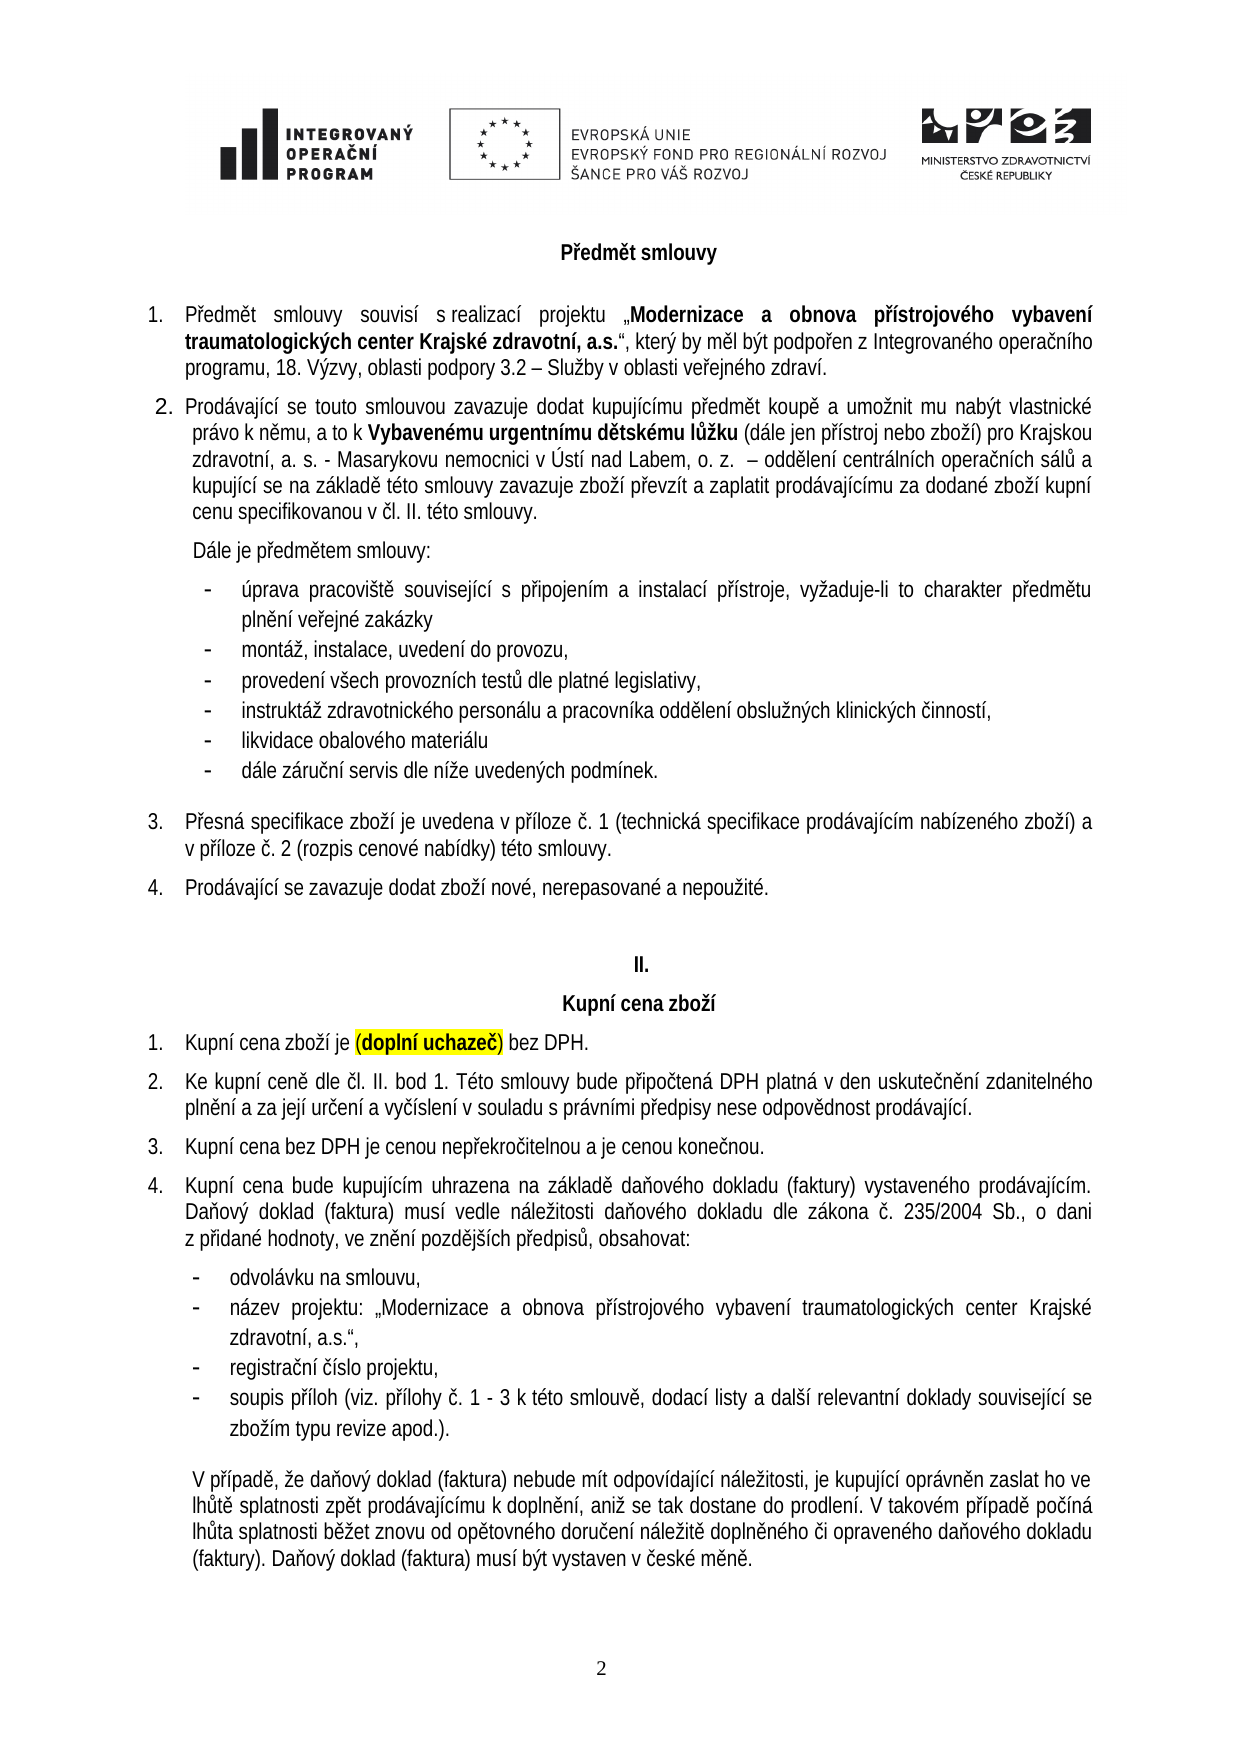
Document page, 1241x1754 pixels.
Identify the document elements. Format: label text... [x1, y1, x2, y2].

text V případě, že daňový doklad (faktura) nebude mít odpovídající náležitosti, je kupující oprávněn zaslat ho ve lhůtě splatnosti zpět prodávajícímu k doplnění, aniž se tak dostane do prodlení. V takovém případě počíná lhůta splatnosti běžet znovu od opětovného doručení náležitě doplněného či opraveného daňového dokladu (faktury). Daňový doklad (faktura) musí být vystaven v české měně. [192, 1466, 1093, 1571]
list Kupní cena zboží je (doplní uchazeč) bez DPH. [503, 1029, 1093, 1055]
list provedení všech provozních testů dle platné legislativy, [204, 667, 1093, 693]
list Ke kupní ceně dle čl. II. bod 1. Této smlouvy bude připočtená DPH platná v den uskutečnění zdanitelného plnění a za její určení a vyčíslení v souladu s právními předpisy nese odpovědnost prodávající. [148, 1068, 1093, 1121]
list montáž, instalace, uvedení do provozu, [204, 636, 1093, 663]
list odvolávku na smlouvu, [192, 1263, 1093, 1290]
list registrační číslo projektu, [192, 1354, 1093, 1380]
text II. [185, 951, 1093, 978]
list likvidace obalového materiálu [204, 727, 1093, 753]
subtitle Předmět smlouvy [185, 238, 1093, 265]
text Dále je předmětem smlouvy: [161, 537, 1093, 563]
list Kupní cena zboží je (doplní uchazeč) bez DPH. [148, 1029, 355, 1055]
list dále záruční servis dle níže uvedených podmínek. [204, 757, 1093, 784]
list Kupní cena bude kupujícím uhrazena na základě daňového dokladu (faktury) vystaveného prodávajícím. Daňový doklad (faktura) musí vedle náležitosti daňového dokladu dle zákona č. 235/2004 Sb., o dani z přidané hodnoty, ve znění pozdějších předpisů, obsahovat: [148, 1172, 1093, 1251]
list Prodávající se touto smlouvou zavazuje dodat kupujícímu předmět koupě a umožnit mu nabýt vlastnické právo k němu, a to k Vybavenému urgentnímu dětskému lůžku (dále jen přístroj nebo zboží) pro Krajskou zdravotní, a. s. - Masarykovu nemocnici v Ústí nad Labem, o. z. – oddělení centrálních operačních sálů a kupující se na základě této smlouvy zavazuje zboží převzít a zaplatit prodávajícímu za dodané zboží kupní cenu specifikovanou v čl. II. této smlouvy. [154, 393, 1093, 525]
list Přesná specifikace zboží je uvedena v příloze č. 1 (technická specifikace prodávajícím nabízeného zboží) a v příloze č. 2 (rozpis cenové nabídky) této smlouvy. [148, 808, 1093, 861]
picture [184, 73, 1127, 215]
list Kupní cena bez DPH je cenou nepřekročitelnou a je cenou konečnou. [148, 1133, 1093, 1159]
list Prodávající se zavazuje dodat zboží nové, nerepasované a nepoužité. [148, 873, 1093, 900]
list název projektu: „Modernizace a obnova přístrojového vybavení traumatologických center Krajské zdravotní, a.s.“, [192, 1294, 1093, 1350]
list soupis příloh (viz. přílohy č. 1 - 3 k této smlouvě, dodací listy a další relevantní doklady související se zbožím typu revize apod.). [192, 1384, 1093, 1441]
list instruktáž zdravotnického personálu a pracovníka oddělení obslužných klinických činností, [204, 697, 1093, 723]
subtitle Kupní cena zboží [185, 990, 1093, 1016]
list Předmět smlouvy souvisí s realizací projektu „Modernizace a obnova přístrojového vybavení traumatologických center Krajské zdravotní, a.s.“, který by měl být podpořen z Integrovaného operačního programu, 18. Výzvy, oblasti podpory 3.2 – Služby v oblasti veřejného zdraví. [148, 301, 1093, 380]
list úprava pracoviště související s připojením a instalací přístroje, vyžaduje-li to charakter předmětu plnění veřejné zakázky [204, 576, 1093, 633]
